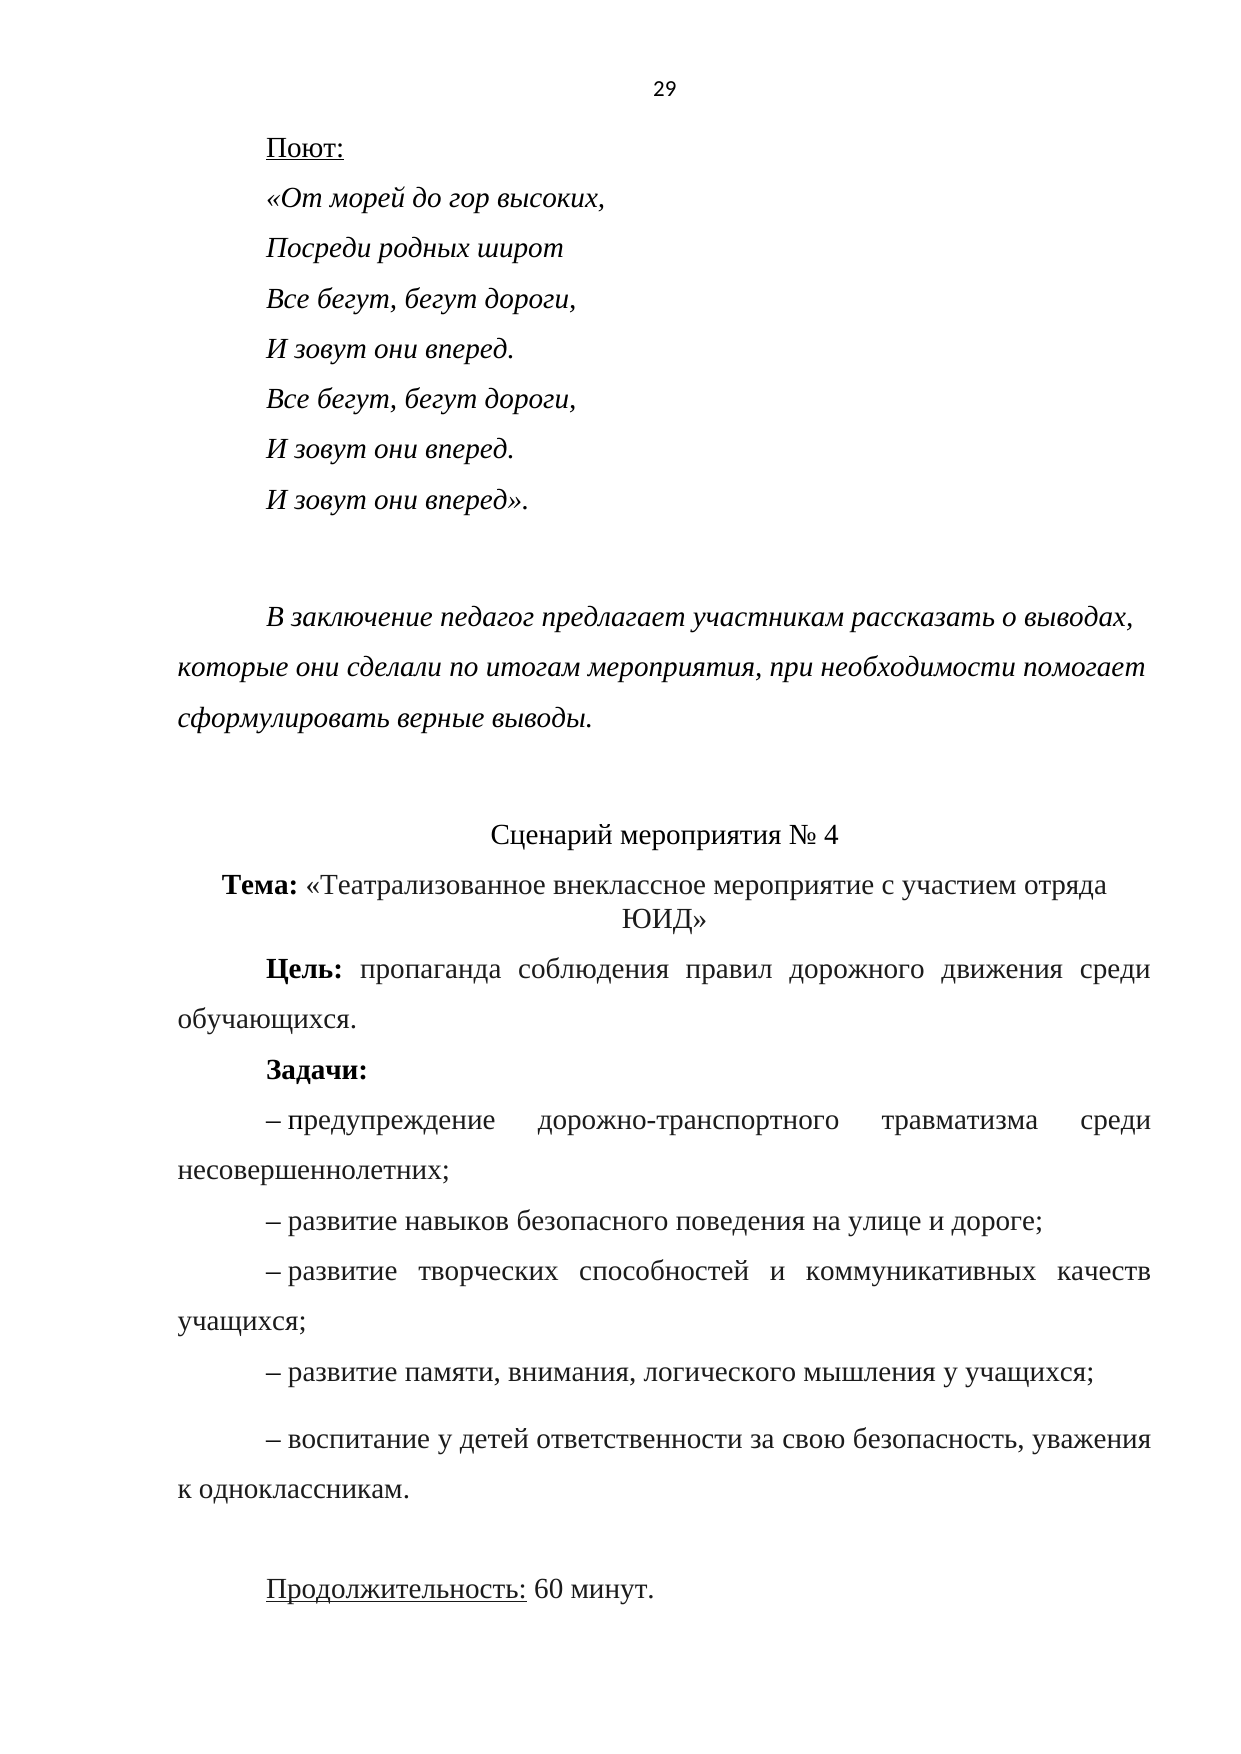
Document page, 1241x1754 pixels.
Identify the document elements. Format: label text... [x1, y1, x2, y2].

text – воспитание у детей ответственности за свою безопасность, уважения к одноклассникам. [177, 1421, 1152, 1504]
list Тема: «Театрализованное внеклассное мероприятие с участием отряда ЮИД» [177, 867, 1152, 934]
text Все бегут, бегут дороги, [177, 381, 1152, 415]
text Продолжительность: 60 минут. [177, 1572, 1152, 1605]
text – развитие навыков безопасного поведения на улице и дороге; [177, 1203, 1152, 1236]
text Задачи: [177, 1052, 1152, 1085]
text И зовут они вперед». [177, 482, 1152, 516]
text В заключение педагог предлагает участникам рассказать о выводах, которые они сделали по итогам мероприятия, при необходимости помогает сформулировать верные выводы. [177, 599, 1152, 733]
text – развитие памяти, внимания, логического мышления у учащихся; [177, 1354, 1152, 1387]
text – предупреждение дорожно-транспортного травматизма среди несовершеннолетних; [177, 1102, 1152, 1186]
text Поют: [177, 130, 1152, 163]
text «От морей до гор высоких, [177, 180, 1152, 214]
text И зовут они вперед. [177, 331, 1152, 364]
text Все бегут, бегут дороги, [177, 281, 1152, 314]
list Сценарий мероприятия № 4 [177, 817, 1152, 851]
text И зовут они вперед. [177, 432, 1152, 465]
text Посреди родных широт [177, 230, 1152, 264]
text – развитие творческих способностей и коммуникативных качеств учащихся; [177, 1253, 1152, 1337]
text Цель: пропаганда соблюдения правил дорожного движения среди обучающихся. [177, 951, 1152, 1035]
